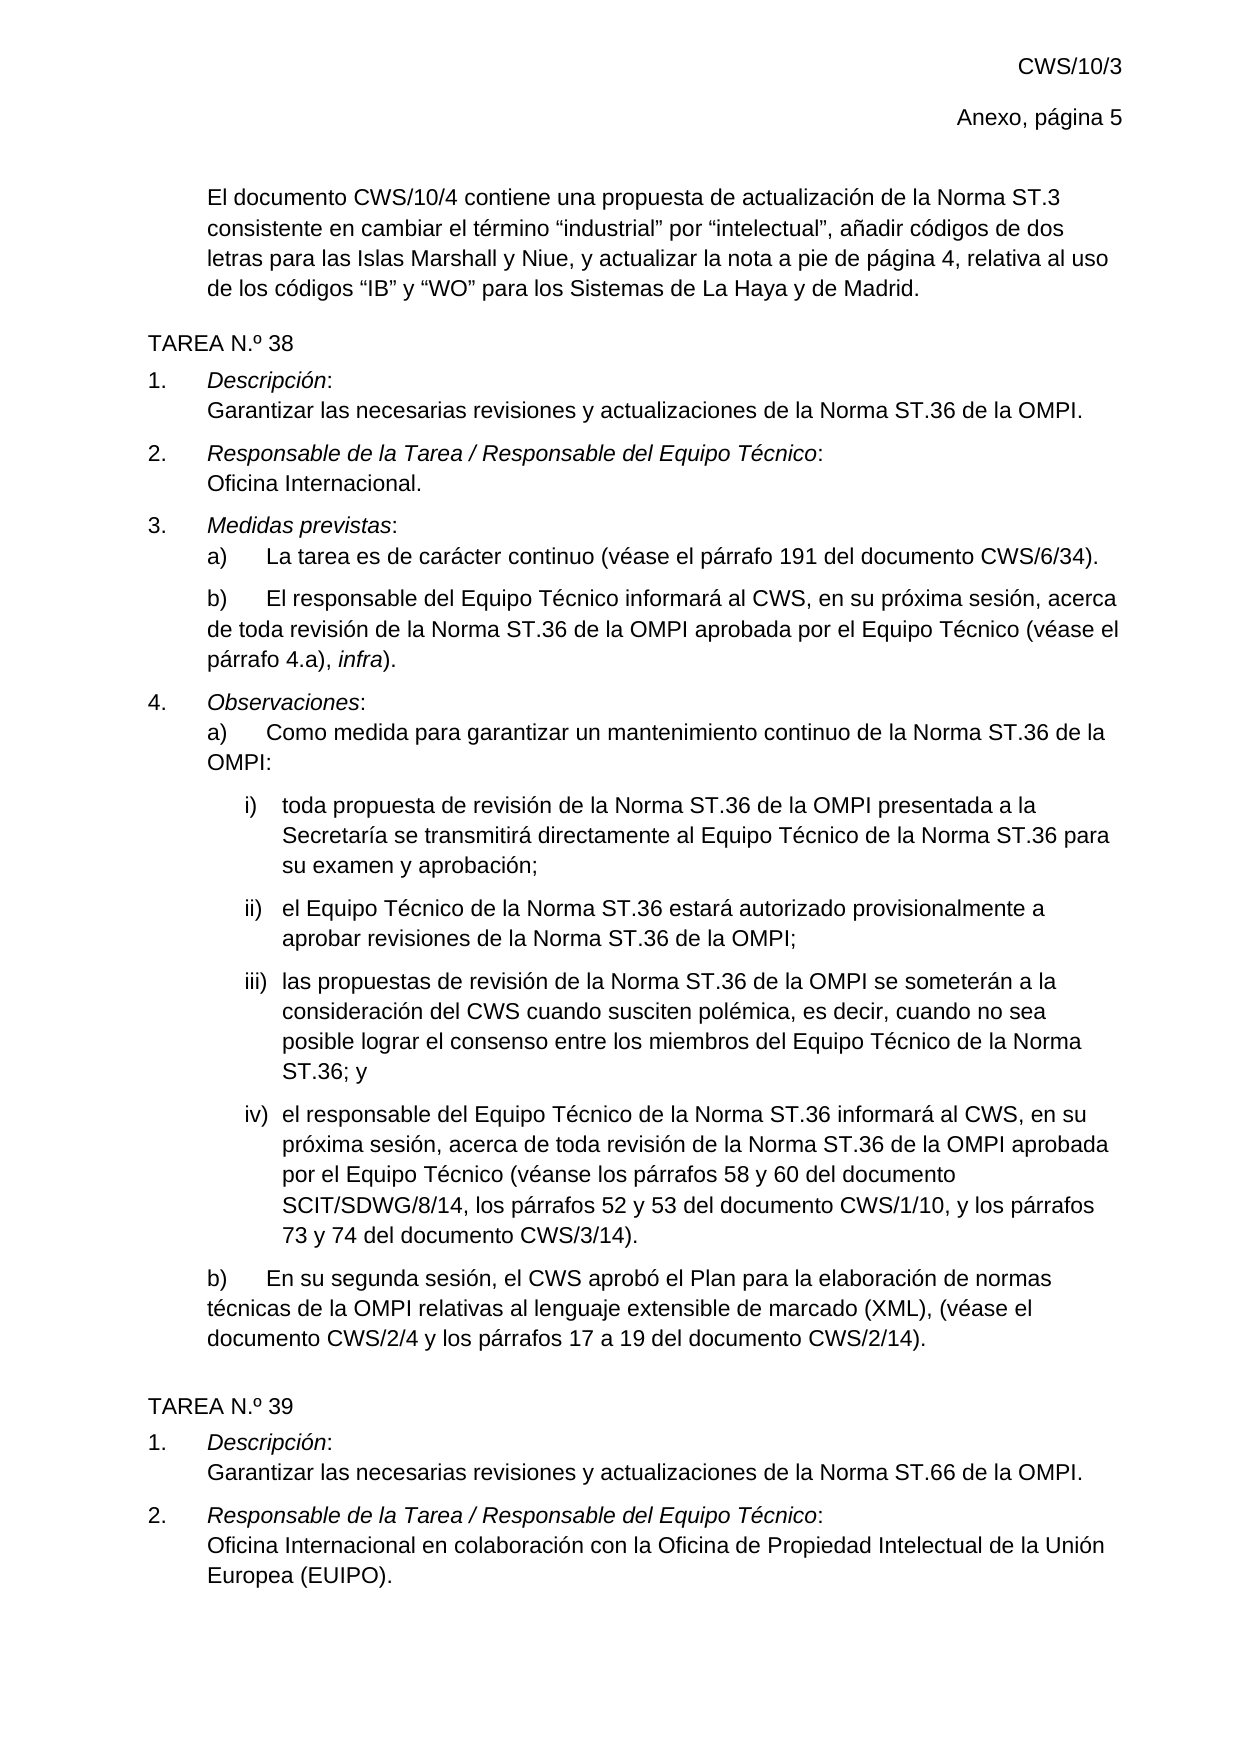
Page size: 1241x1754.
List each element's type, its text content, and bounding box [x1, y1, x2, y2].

text a) Como medida para garantizar un mantenimiento continuo de la Norma ST.36 de la OMPI: [207, 719, 1122, 775]
list el responsable del Equipo Técnico de la Norma ST.36 informará al CWS, en su próxima sesión, acerca de toda revisión de la Norma ST.36 de la OMPI aprobada por el Equipo Técnico (véanse los párrafos 58 y 60 del documento SCIT/SDWG/8/14, los párrafos 52 y 53 del documento CWS/1/10, y los párrafos 73 y 74 del documento CWS/3/14). [244, 1101, 1122, 1248]
text 1. Descripción: [148, 367, 1122, 393]
text 2. Responsable de la Tarea / Responsable del Equipo Técnico: [148, 439, 1122, 466]
text 4. Observaciones: [148, 688, 1122, 715]
text 3. Medidas previstas: [148, 512, 1122, 539]
text b) En su segunda sesión, el CWS aprobó el Plan para la elaboración de normas técnicas de la OMPI relativas al lenguaje extensible de marcado (XML), (véase el documento CWS/2/4 y los párrafos 17 a 19 del documento CWS/2/14). [207, 1264, 1122, 1351]
text Garantizar las necesarias revisiones y actualizaciones de la Norma ST.66 de la OMPI. [148, 1459, 1122, 1486]
text Oficina Internacional en colaboración con la Oficina de Propiedad Intelectual de la Unión Europea (EUIPO). [207, 1532, 1122, 1589]
text Garantizar las necesarias revisiones y actualizaciones de la Norma ST.36 de la OMPI. [207, 397, 1122, 423]
text a) La tarea es de carácter continuo (véase el párrafo 191 del documento CWS/6/34). [207, 543, 1122, 569]
list el Equipo Técnico de la Norma ST.36 estará autorizado provisionalmente a aprobar revisiones de la Norma ST.36 de la OMPI; [244, 895, 1122, 951]
list toda propuesta de revisión de la Norma ST.36 de la OMPI presentada a la Secretaría se transmitirá directamente al Equipo Técnico de la Norma ST.36 para su examen y aprobación; [244, 792, 1122, 878]
text b) El responsable del Equipo Técnico informará al CWS, en su próxima sesión, acerca de toda revisión de la Norma ST.36 de la OMPI aprobada por el Equipo Técnico (véase el párrafo 4.a), infra). [207, 585, 1122, 672]
subtitle TAREA N.º 38 [148, 330, 1122, 357]
text Oficina Internacional. [207, 470, 1122, 496]
text 1. Descripción: [148, 1429, 1122, 1456]
subtitle TAREA N.º 39 [148, 1393, 1122, 1419]
text 2. Responsable de la Tarea / Responsable del Equipo Técnico: [148, 1502, 1122, 1528]
text El documento CWS/10/4 contiene una propuesta de actualización de la Norma ST.3 consistente en cambiar el término “industrial” por “intelectual”, añadir códigos de dos letras para las Islas Marshall y Niue, y actualizar la nota a pie de página 4, relativa al uso de los códigos “IB” y “WO” para los Sistemas de La Haya y de Madrid. [207, 184, 1122, 301]
list las propuestas de revisión de la Norma ST.36 de la OMPI se someterán a la consideración del CWS cuando susciten polémica, es decir, cuando no sea posible lograr el consenso entre los miembros del Equipo Técnico de la Norma ST.36; y [244, 968, 1122, 1085]
